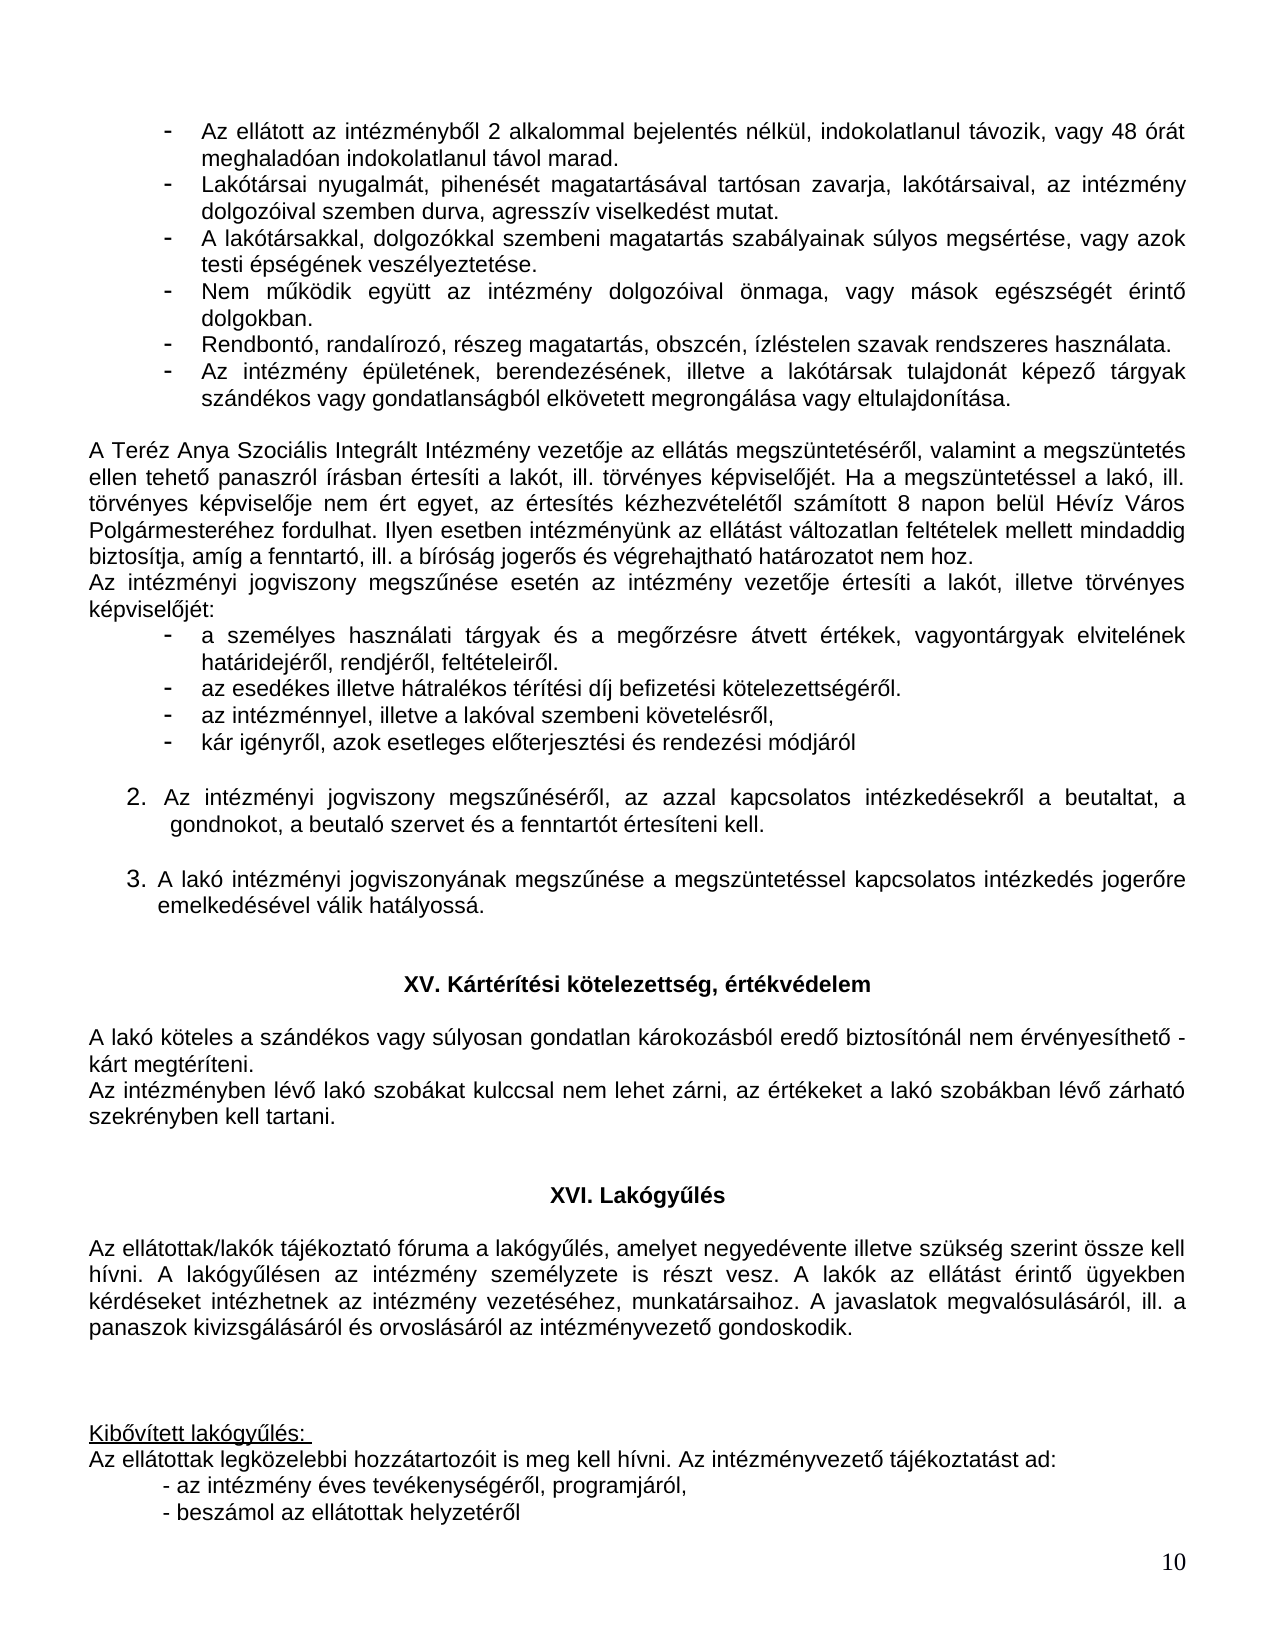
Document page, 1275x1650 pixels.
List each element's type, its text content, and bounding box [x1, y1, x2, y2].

list Lakótársai nyugalmát, pihenését magatartásával tartósan zavarja, lakótársaival, az intézmény dolgozóival szemben durva, agresszív viselkedést mutat. [164, 171, 1186, 224]
list A lakótársakkal, dolgozókkal szembeni magatartás szabályainak súlyos megsértése, vagy azok testi épségének veszélyeztetése. [164, 224, 1186, 278]
text XVI. Lakógyűlés [89, 1182, 1186, 1209]
text XV. Kártérítési kötelezettség, értékvédelem [89, 971, 1186, 998]
list Nem működik együtt az intézmény dolgozóival önmaga, vagy mások egészségét érintő dolgokban. [164, 278, 1186, 331]
text Az intézményben lévő lakó szobákat kulccsal nem lehet zárni, az értékeket a lakó szobákban lévő zárható szekrényben kell tartani. [89, 1077, 1186, 1129]
text - beszámol az ellátottak helyzetéről [162, 1498, 1186, 1525]
text Kibővített lakógyűlés: [89, 1419, 1186, 1446]
text Az intézményi jogviszony megszűnése esetén az intézmény vezetője értesíti a lakót, illetve törvényes képviselőjét: [89, 569, 1186, 622]
list kár igényről, azok esetleges előterjesztési és rendezési módjáról [164, 729, 1186, 756]
text Az ellátottak/lakók tájékoztató fóruma a lakógyűlés, amelyet negyedévente illetve szükség szerint össze kell hívni. A lakógyűlésen az intézmény személyzete is részt vesz. A lakók az ellátást érintő ügyekben kérdéseket intézhetnek az intézmény vezetéséhez, munkatársaihoz. A javaslatok megvalósulásáról, ill. a panaszok kivizsgálásáról és orvoslásáról az intézményvezető gondoskodik. [89, 1235, 1186, 1340]
list Rendbontó, randalírozó, részeg magatartás, obszcén, ízléstelen szavak rendszeres használata. [164, 331, 1186, 358]
text Az ellátottak legközelebbi hozzátartozóit is meg kell hívni. Az intézményvezető tájékoztatást ad: [89, 1446, 1186, 1472]
list Az intézmény épületének, berendezésének, illetve a lakótársak tulajdonát képező tárgyak szándékos vagy gondatlanságból elkövetett megrongálása vagy eltulajdonítása. [164, 358, 1186, 411]
text - az intézmény éves tevékenységéről, programjáról, [162, 1472, 1186, 1498]
list az intézménnyel, illetve a lakóval szembeni követelésről, [164, 702, 1186, 729]
text A lakó köteles a szándékos vagy súlyosan gondatlan károkozásból eredő biztosítónál nem érvényesíthető - kárt megtéríteni. [89, 1024, 1186, 1077]
text A Teréz Anya Szociális Integrált Intézmény vezetője az ellátás megszüntetéséről, valamint a megszüntetés ellen tehető panaszról írásban értesíti a lakót, ill. törvényes képviselőjét. Ha a megszüntetéssel a lakó, ill. törvényes képviselője nem ért egyet, az értesítés kézhezvételétől számított 8 napon belül Hévíz Város Polgármesteréhez fordulhat. Ilyen esetben intézményünk az ellátást változatlan feltételek mellett mindaddig biztosítja, amíg a fenntartó, ill. a bíróság jogerős és végrehajtható határozatot nem hoz. [89, 437, 1186, 569]
list Az ellátott az intézményből 2 alkalommal bejelentés nélkül, indokolatlanul távozik, vagy 48 órát meghaladóan indokolatlanul távol marad. [164, 118, 1186, 171]
list Az intézményi jogviszony megszűnéséről, az azzal kapcsolatos intézkedésekről a beutaltat, a gondnokot, a beutaló szervet és a fenntartót értesíteni kell. [126, 782, 1186, 837]
list az esedékes illetve hátralékos térítési díj befizetési kötelezettségéről. [164, 675, 1186, 702]
list a személyes használati tárgyak és a megőrzésre átvett értékek, vagyontárgyak elvitelének határidejéről, rendjéről, feltételeiről. [164, 622, 1186, 675]
list A lakó intézményi jogviszonyának megszűnése a megszüntetéssel kapcsolatos intézkedés jogerőre emelkedésével válik hatályossá. [126, 864, 1186, 919]
